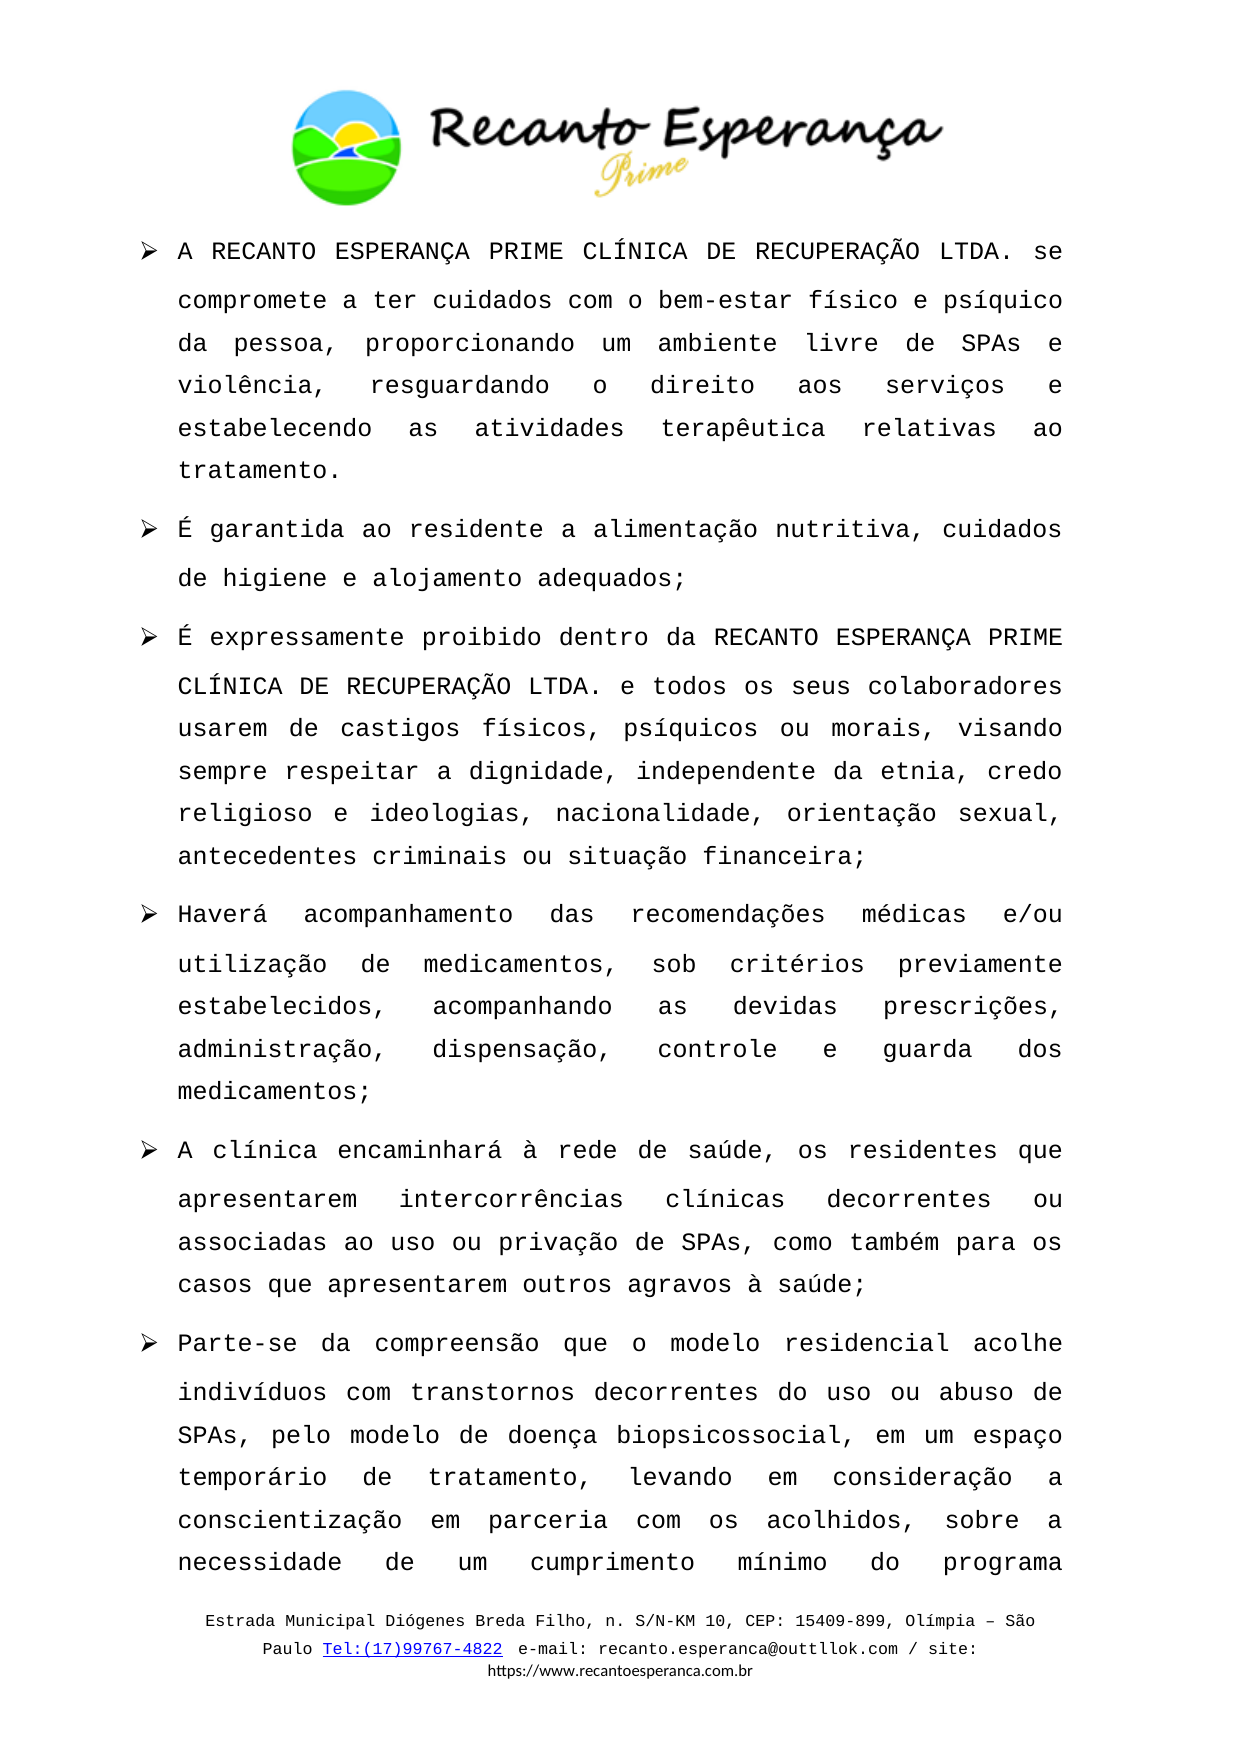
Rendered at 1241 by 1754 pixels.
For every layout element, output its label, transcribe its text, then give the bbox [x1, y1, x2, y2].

list É garantida ao residente a alimentação nutritiva, cuidados de higiene e alojamento adequados; [140, 500, 1063, 594]
picture [276, 73, 964, 223]
list Haverá acompanhamento das recomendações médicas e/ou utilização de medicamentos, sob critérios previamente estabelecidos, acompanhando as devidas prescrições, administração, dispensação, controle e guarda dos medicamentos; [140, 886, 1063, 1107]
list É expressamente proibido dentro da RECANTO ESPERANÇA PRIME CLÍNICA DE RECUPERAÇÃO LTDA. e todos os seus colaboradores usarem de castigos físicos, psíquicos ou morais, visando sempre respeitar a dignidade, independente da etnia, credo religioso e ideologias, nacionalidade, orientação sexual, antecedentes criminais ou situação financeira; [140, 608, 1063, 872]
list A clínica encaminhará à rede de saúde, os residentes que apresentarem intercorrências clínicas decorrentes ou associadas ao uso ou privação de SPAs, como também para os casos que apresentarem outros agravos à saúde; [140, 1121, 1063, 1300]
list A RECANTO ESPERANÇA PRIME CLÍNICA DE RECUPERAÇÃO LTDA. se compromete a ter cuidados com o bem-estar físico e psíquico da pessoa, proporcionando um ambiente livre de SPAs e violência, resguardando o direito aos serviços e estabelecendo as atividades terapêutica relativas ao tratamento. [140, 222, 1063, 486]
